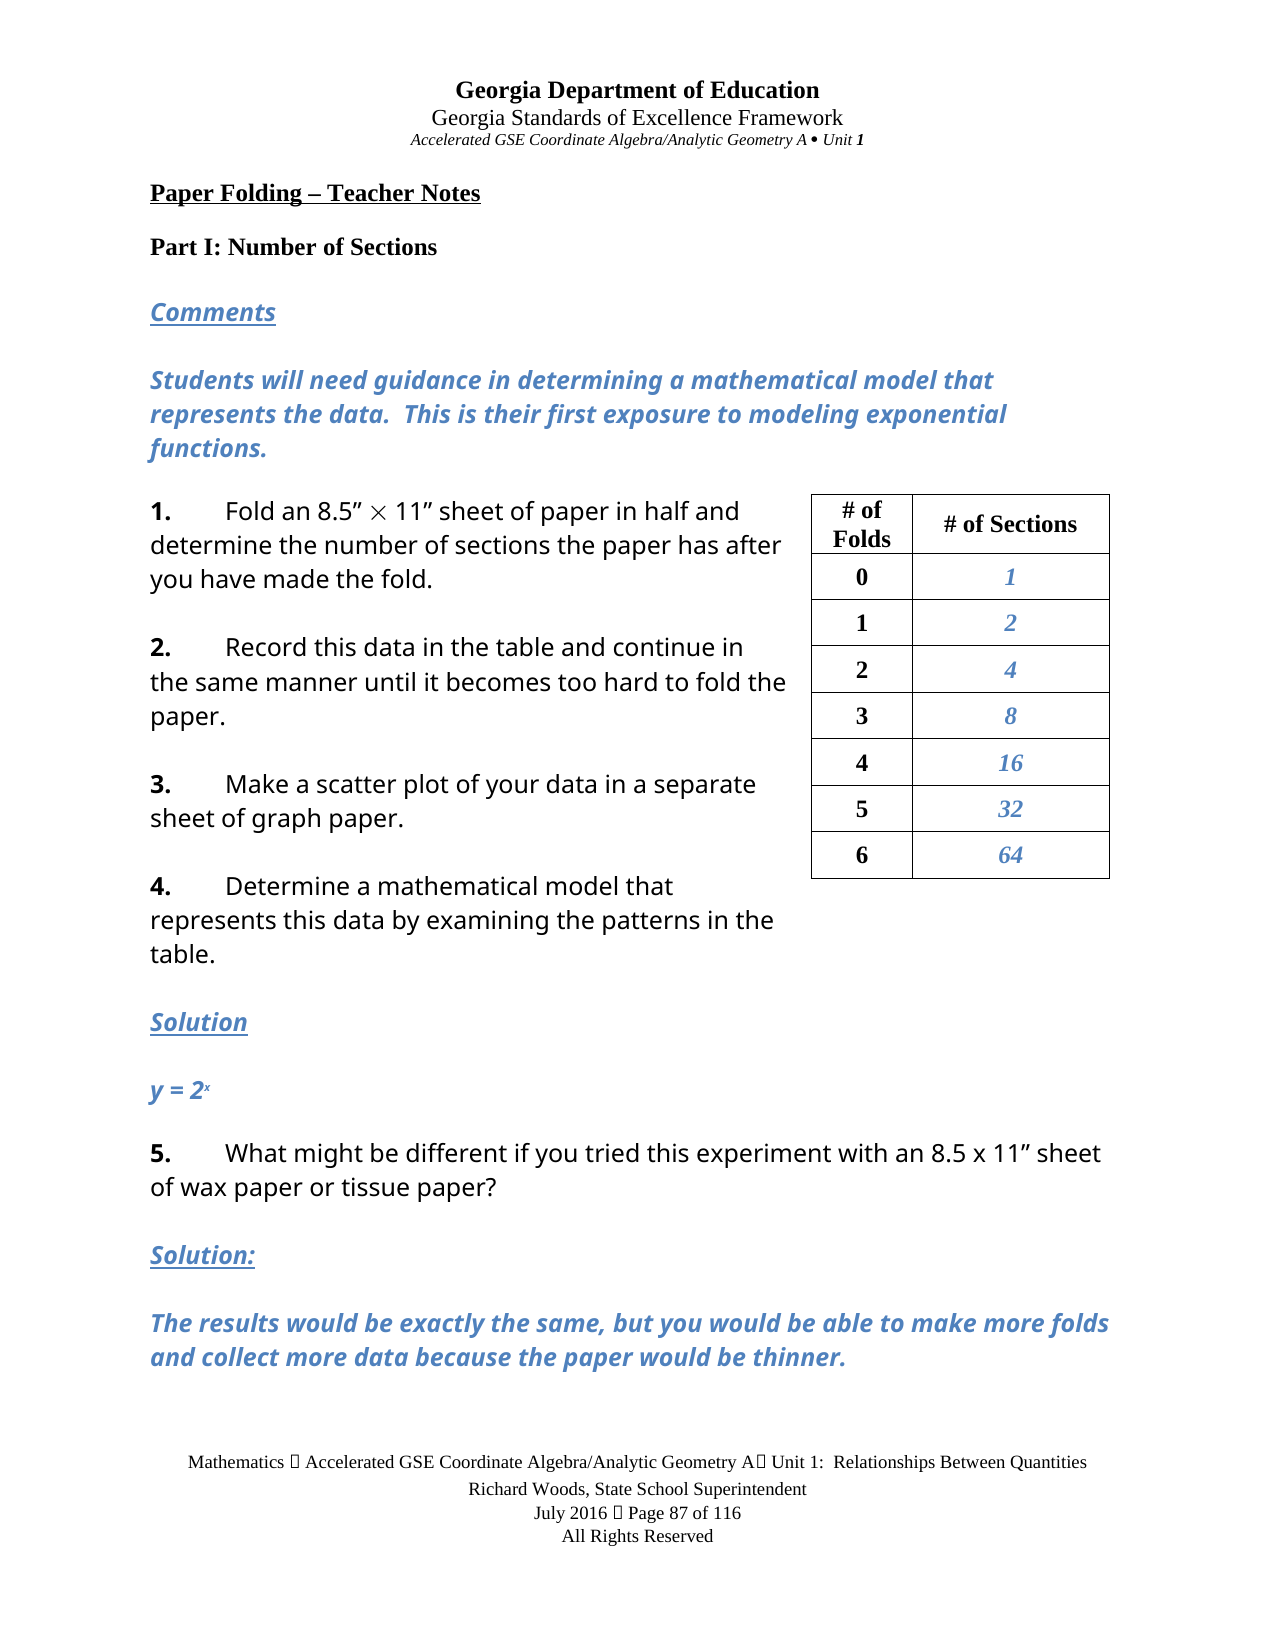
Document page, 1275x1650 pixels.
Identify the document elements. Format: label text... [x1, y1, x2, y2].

list What might be different if you tried this experiment with an 8.5 x 11” sheet of wax paper or tissue paper? [150, 1136, 1125, 1204]
text Students will need guidance in determining a mathematical model that represents the data. This is their first exposure to modeling exponential functions. [150, 363, 1125, 465]
text Solution: [150, 1238, 1125, 1272]
table_header Fold an 8.5” 11” sheet of paper in half and determine the number of sections the paper has after you have made the fold. Record this data in the table and continue in the same manner until it becomes too hard to fold the paper. Make a scatter plot of your data in a separate sheet of graph paper. Determine a mathematical model that represents this data by examining the patterns in the table. Solution y = 2x [139, 494, 800, 1136]
text Comments [150, 295, 1125, 329]
text Part I: Number of Sections [150, 232, 1125, 261]
text Paper Folding – Teacher Notes [150, 178, 1125, 207]
text The results would be exactly the same, but you would be able to make more folds and collect more data because the paper would be thinner. [150, 1306, 1125, 1374]
table_header [800, 494, 1114, 1136]
